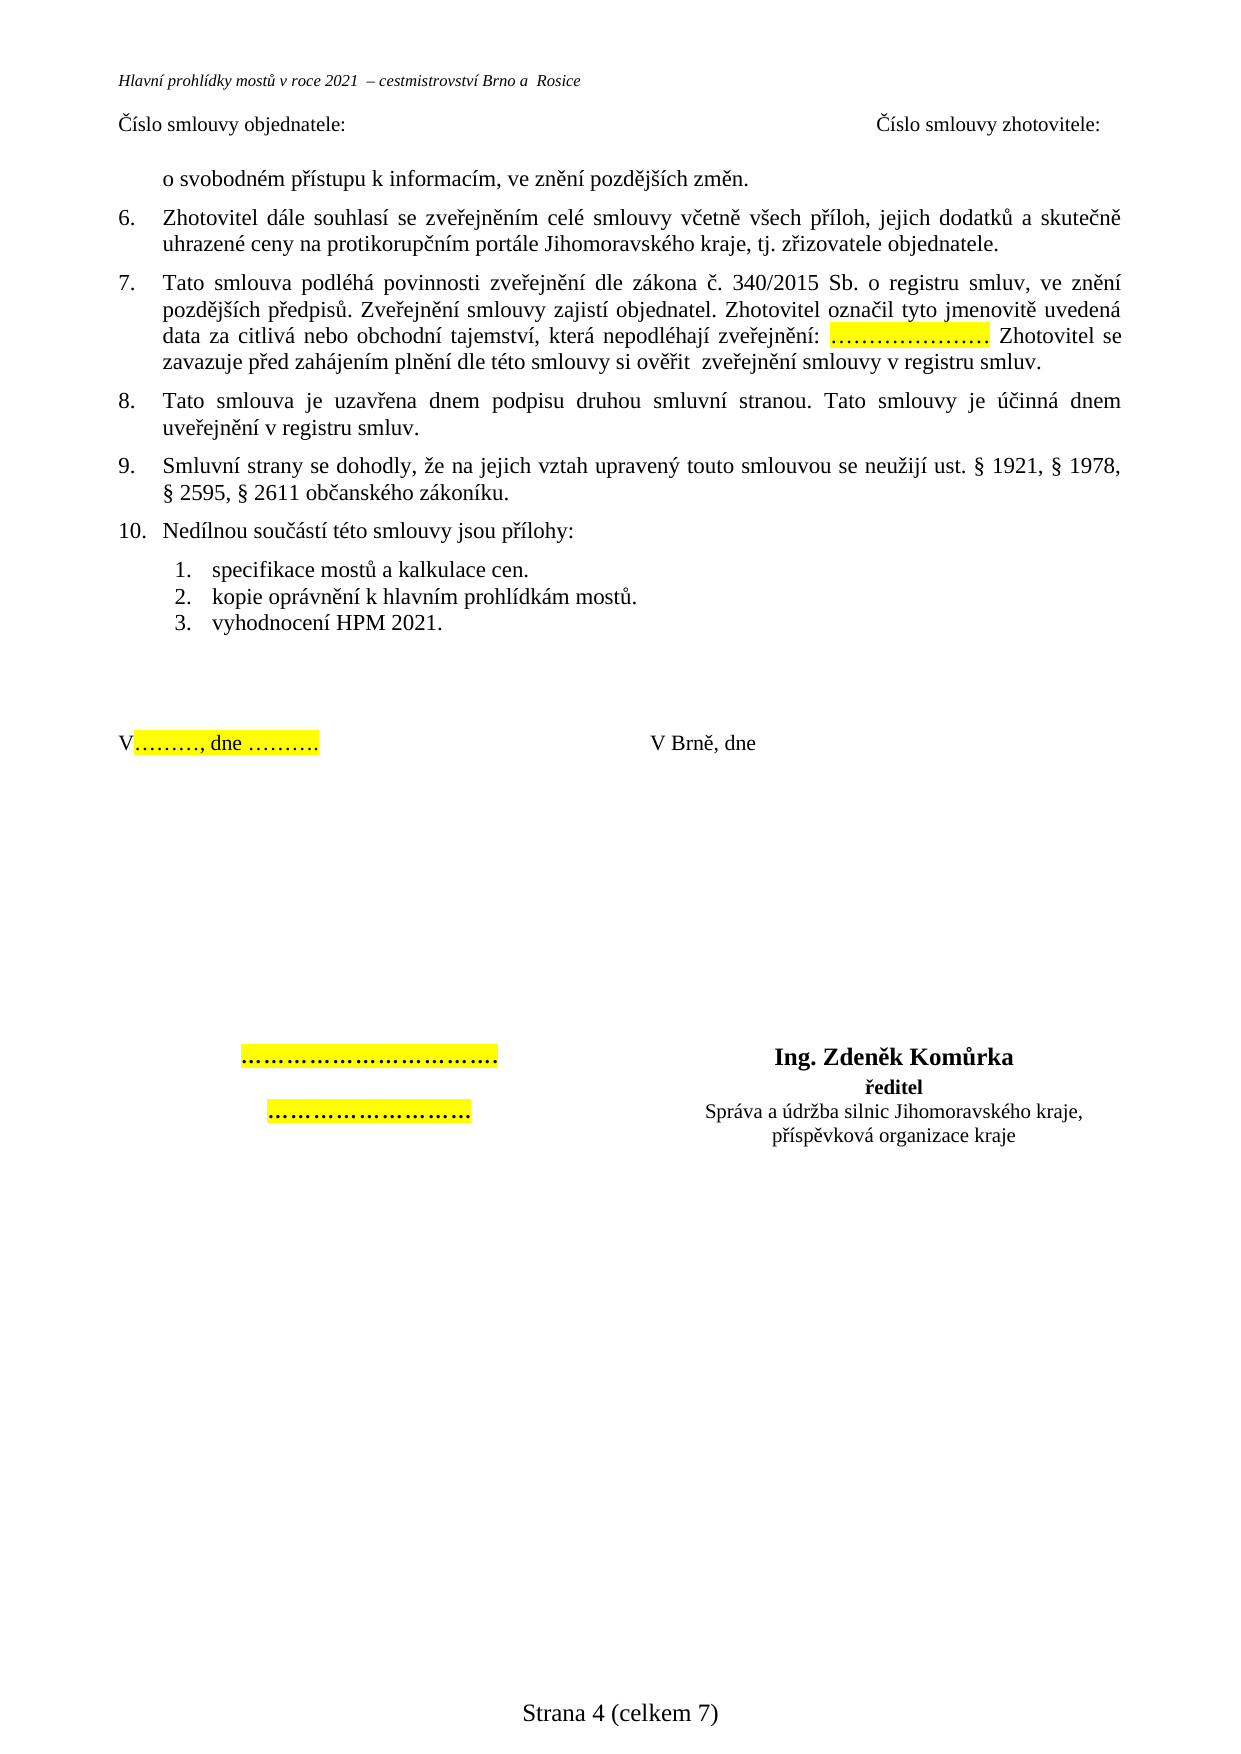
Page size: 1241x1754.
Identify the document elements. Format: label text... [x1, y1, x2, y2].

table_header V………, dne ………. [107, 642, 638, 994]
table_header V Brně, dne [639, 642, 1170, 994]
table_cell ředitel Správa a údržba silnic Jihomoravského kraje, příspěvková organizace kraje [632, 1075, 1156, 1147]
list specifikace mostů a kalkulace cen. [174, 556, 1122, 583]
list vyhodnocení HPM 2021. [174, 609, 1122, 636]
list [118, 165, 1122, 192]
table_header Ing. Zdeněk Komůrka [632, 1038, 1156, 1075]
table_header ……………………………. [107, 1038, 632, 1075]
table_cell ……………………… [107, 1075, 632, 1147]
list Nedílnou součástí této smlouvy jsou přílohy: [118, 518, 1122, 544]
list Tato smlouva podléhá povinnosti zveřejnění dle zákona č. 340/2015 Sb. o registru smluv, ve znění pozdějších předpisů. Zveřejnění smlouvy zajistí objednatel. Zhotovitel označil tyto jmenovitě uvedená data za citlivá nebo obchodní tajemství, která nepodléhají zveřejnění: ………………… Zhotovitel se zavazuje před zahájením plnění dle této smlouvy si ověřit zveřejnění smlouvy v registru smluv. [118, 269, 1122, 375]
list Tato smlouva je uzavřena dnem podpisu druhou smluvní stranou. Tato smlouvy je účinná dnem uveřejnění v registru smluv. [118, 387, 1122, 440]
list kopie oprávnění k hlavním prohlídkám mostů. [174, 583, 1122, 609]
list Smluvní strany se dohodly, že na jejich vztah upravený touto smlouvou se neužijí ust. § 1921, § 1978, § 2595, § 2611 občanského zákoníku. [118, 452, 1122, 505]
list Zhotovitel dále souhlasí se zveřejněním celé smlouvy včetně všech příloh, jejich dodatků a skutečně uhrazené ceny na protikorupčním portále Jihomoravského kraje, tj. zřizovatele objednatele. [118, 204, 1122, 257]
